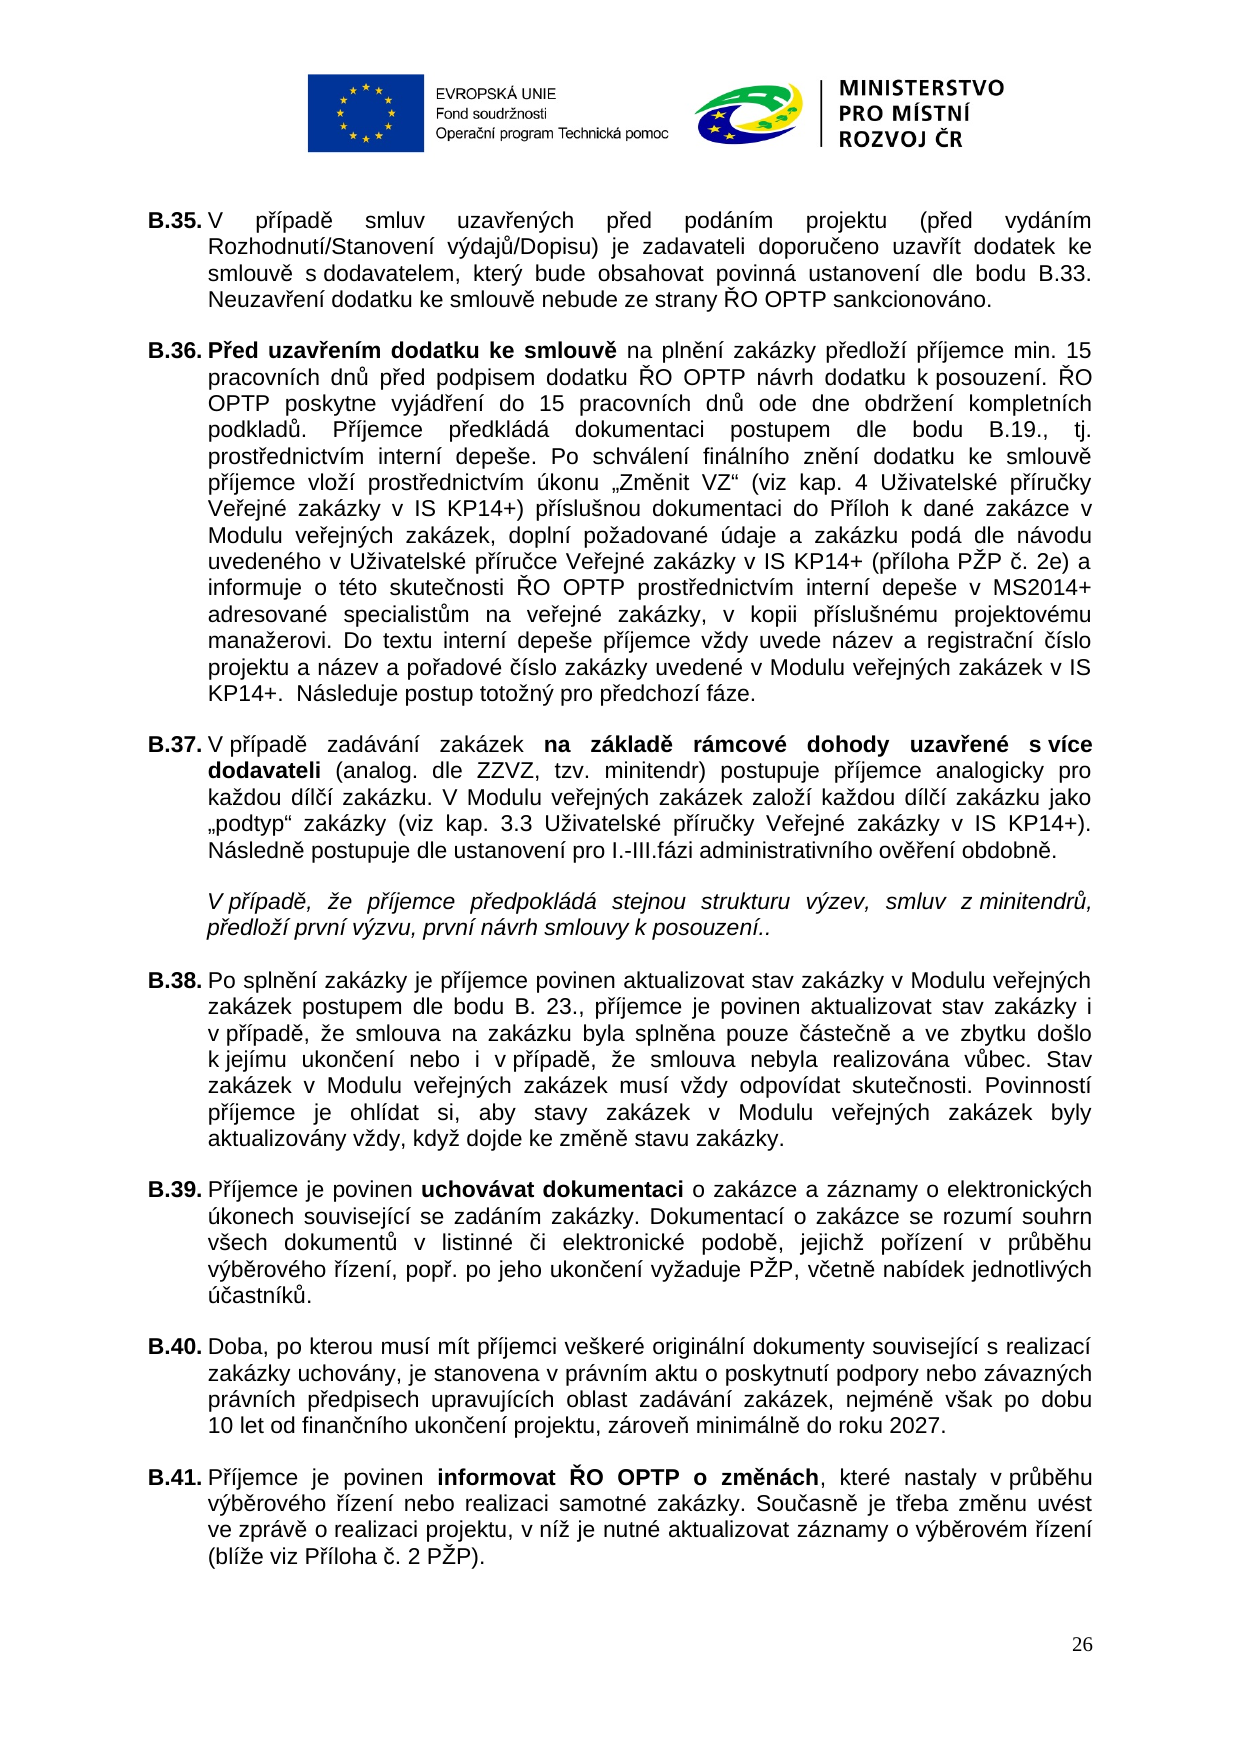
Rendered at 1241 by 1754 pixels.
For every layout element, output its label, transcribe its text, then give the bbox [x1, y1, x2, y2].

list Doba, po kterou musí mít příjemci veškeré originální dokumenty související s realizací zakázky uchovány, je stanovena v právním aktu o poskytnutí podpory nebo závazných právních předpisech upravujících oblast zadávání zakázek, nejméně však po dobu 10 let od finančního ukončení projektu, zároveň minimálně do roku 2027. [148, 1333, 1092, 1439]
list Před uzavřením dodatku ke smlouvě na plnění zakázky předloží příjemce min. 15 pracovních dnů před podpisem dodatku ŘO OPTP návrh dodatku k posouzení. ŘO OPTP poskytne vyjádření do 15 pracovních dnů ode dne obdržení kompletních podkladů. Příjemce předkládá dokumentaci postupem dle bodu B.19., tj. prostřednictvím interní depeše. Po schválení finálního znění dodatku ke smlouvě příjemce vloží prostřednictvím úkonu „Změnit VZ“ (viz kap. 4 Uživatelské příručky Veřejné zakázky v IS KP14+) příslušnou dokumentaci do Příloh k dané zakázce v Modulu veřejných zakázek, doplní požadované údaje a zakázku podá dle návodu uvedeného v Uživatelské příručce Veřejné zakázky v IS KP14+ (příloha PŽP č. 2e) a informuje o této skutečnosti ŘO OPTP prostřednictvím interní depeše v MS2014+ adresované specialistům na veřejné zakázky, v kopii příslušnému projektovému manažerovi. Do textu interní depeše příjemce vždy uvede název a registrační číslo projektu a název a pořadové číslo zakázky uvedené v Modulu veřejných zakázek v IS KP14+. Následuje postup totožný pro předchozí fáze. [148, 337, 1092, 706]
list Po splnění zakázky je příjemce povinen aktualizovat stav zakázky v Modulu veřejných zakázek postupem dle bodu B. 23., příjemce je povinen aktualizovat stav zakázky i v případě, že smlouva na zakázku byla splněna pouze částečně a ve zbytku došlo k jejímu ukončení nebo i v případě, že smlouva nebyla realizována vůbec. Stav zakázek v Modulu veřejných zakázek musí vždy odpovídat skutečnosti. Povinností příjemce je ohlídat si, aby stavy zakázek v Modulu veřejných zakázek byly aktualizovány vždy, když dojde ke změně stavu zakázky. [148, 967, 1092, 1151]
list Příjemce je povinen informovat ŘO OPTP o změnách, které nastaly v průběhu výběrového řízení nebo realizaci samotné zakázky. Současně je třeba změnu uvést ve zprávě o realizaci projektu, v níž je nutné aktualizovat záznamy o výběrovém řízení (blíže viz Příloha č. 2 PŽP). [148, 1464, 1092, 1569]
list Příjemce je povinen uchovávat dokumentaci o zakázce a záznamy o elektronických úkonech související se zadáním zakázky. Dokumentací o zakázce se rozumí souhrn všech dokumentů v listinné či elektronické podobě, jejichž pořízení v průběhu výběrového řízení, popř. po jeho ukončení vyžaduje PŽP, včetně nabídek jednotlivých účastníků. [148, 1176, 1092, 1308]
list V případě zadávání zakázek na základě rámcové dohody uzavřené s více dodavateli (analog. dle ZZVZ, tzv. minitendr) postupuje příjemce analogicky pro každou dílčí zakázku. V Modulu veřejných zakázek založí každou dílčí zakázku jako „podtyp“ zakázky (viz kap. 3.3 Uživatelské příručky Veřejné zakázky v IS KP14+). Následně postupuje dle ustanovení pro I.-III.fázi administrativního ověření obdobně. [148, 731, 1092, 863]
picture [282, 48, 1029, 178]
list V případě, že příjemce předpokládá stejnou strukturu výzev, smluv z minitendrů, předloží první výzvu, první návrh smlouvy k posouzení.. [207, 888, 1092, 941]
list V případě smluv uzavřených před podáním projektu (před vydáním Rozhodnutí/Stanovení výdajů/Dopisu) je zadavateli doporučeno uzavřít dodatek ke smlouvě s dodavatelem, který bude obsahovat povinná ustanovení dle bodu B.33. Neuzavření dodatku ke smlouvě nebude ze strany ŘO OPTP sankcionováno. [148, 207, 1092, 312]
